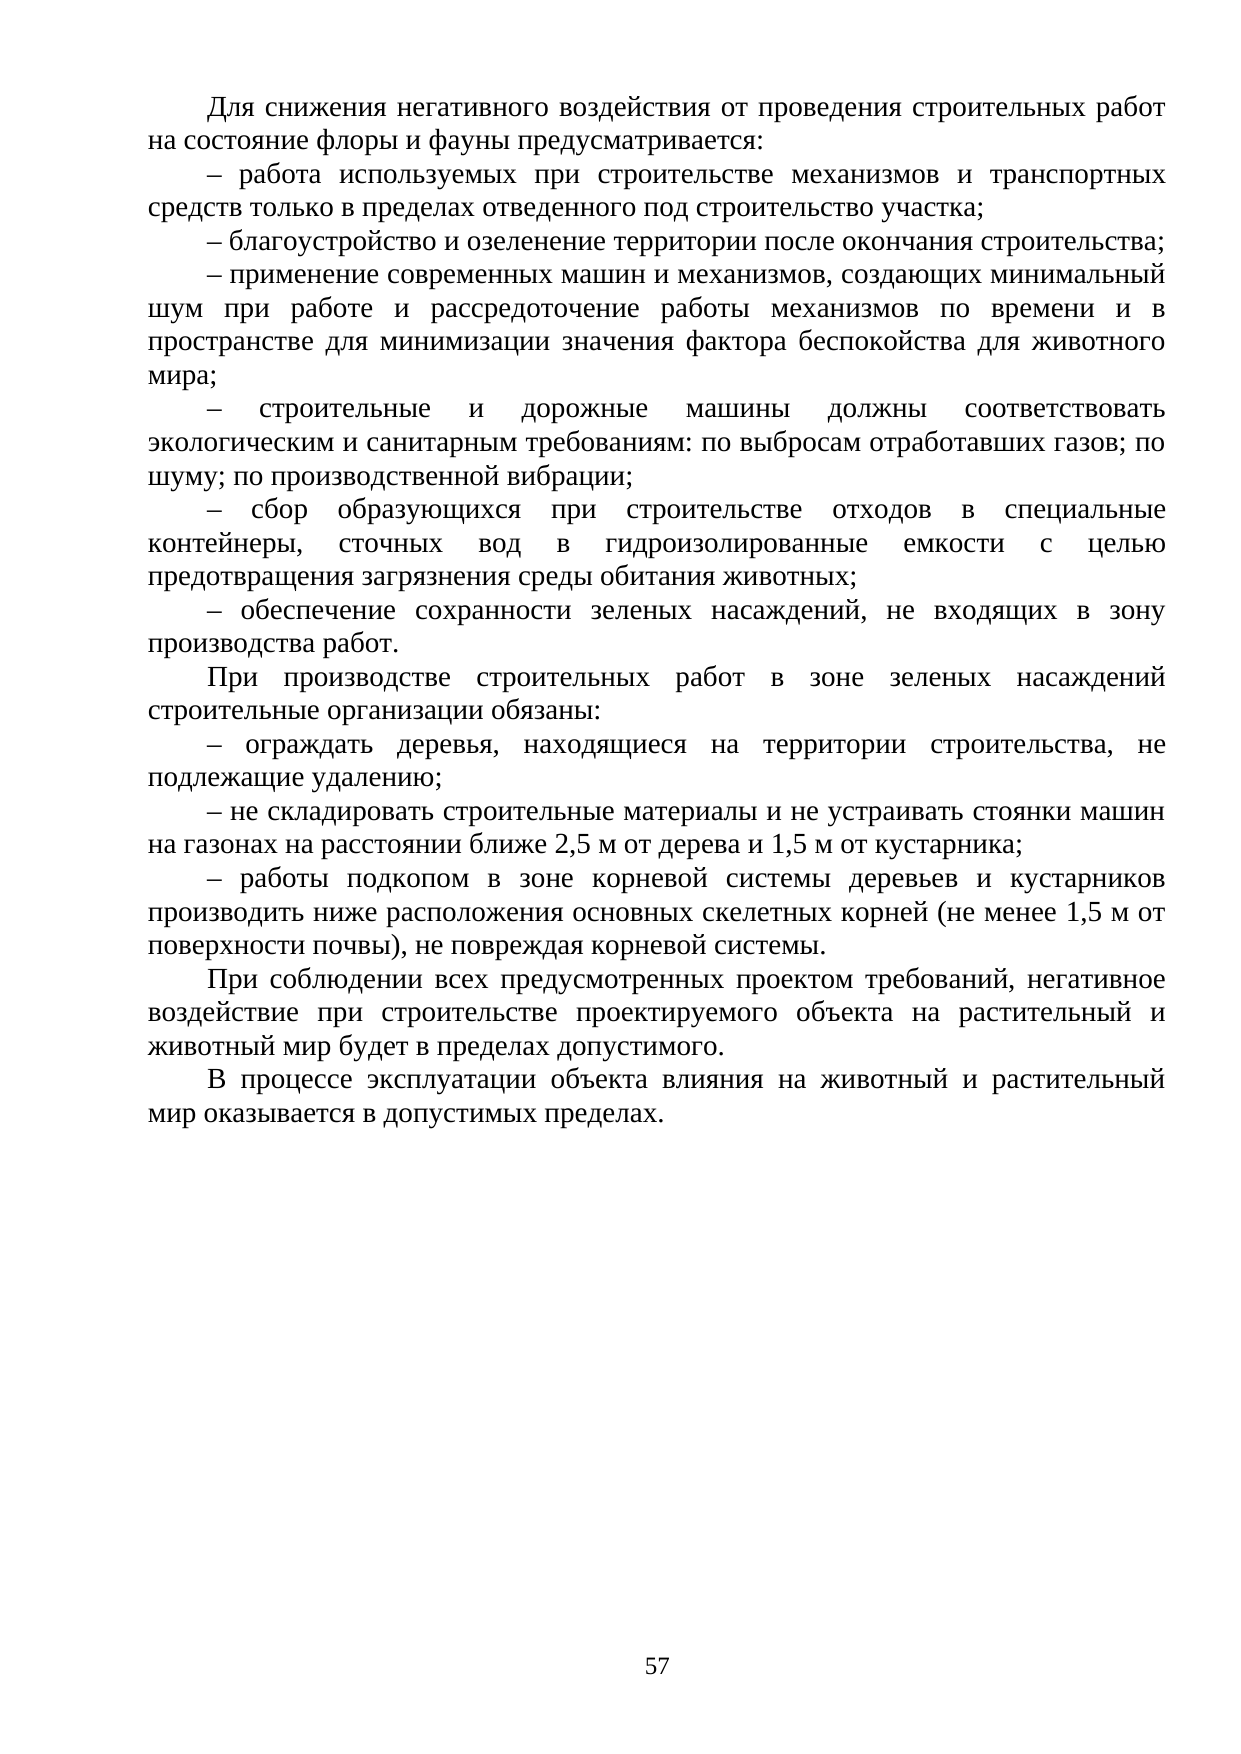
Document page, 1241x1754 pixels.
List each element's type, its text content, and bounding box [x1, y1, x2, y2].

text – работы подкопом в зоне корневой системы деревьев и кустарников производить ниже расположения основных скелетных корней (не менее 1,5 м от поверхности почвы), не повреждая корневой системы. [148, 860, 1167, 961]
text – благоустройство и озеленение территории после окончания строительства; [148, 223, 1167, 256]
text При соблюдении всех предусмотренных проектом требований, негативное воздействие при строительстве проектируемого объекта на растительный и животный мир будет в пределах допустимого. [148, 961, 1167, 1061]
text Для снижения негативного воздействия от проведения строительных работ на состояние флоры и фауны предусматривается: [148, 89, 1167, 156]
text В процессе эксплуатации объекта влияния на животный и растительный мир оказывается в допустимых пределах. [148, 1061, 1167, 1128]
text – применение современных машин и механизмов, создающих минимальный шум при работе и рассредоточение работы механизмов по времени и в пространстве для минимизации значения фактора беспокойства для животного мира; [148, 256, 1167, 391]
text – строительные и дорожные машины должны соответствовать экологическим и санитарным требованиям: по выбросам отработавших газов; по шуму; по производственной вибрации; [148, 391, 1167, 491]
text – ограждать деревья, находящиеся на территории строительства, не подлежащие удалению; [148, 726, 1167, 793]
text При производстве строительных работ в зоне зеленых насаждений строительные организации обязаны: [148, 659, 1167, 726]
text – сбор образующихся при строительстве отходов в специальные контейнеры, сточных вод в гидроизолированные емкости с целью предотвращения загрязнения среды обитания животных; [148, 491, 1167, 592]
text – работа используемых при строительстве механизмов и транспортных средств только в пределах отведенного под строительство участка; [148, 156, 1167, 223]
text – не складировать строительные материалы и не устраивать стоянки машин на газонах на расстоянии ближе 2,5 м от дерева и 1,5 м от кустарника; [148, 793, 1167, 860]
text – обеспечение сохранности зеленых насаждений, не входящих в зону производства работ. [148, 592, 1167, 659]
